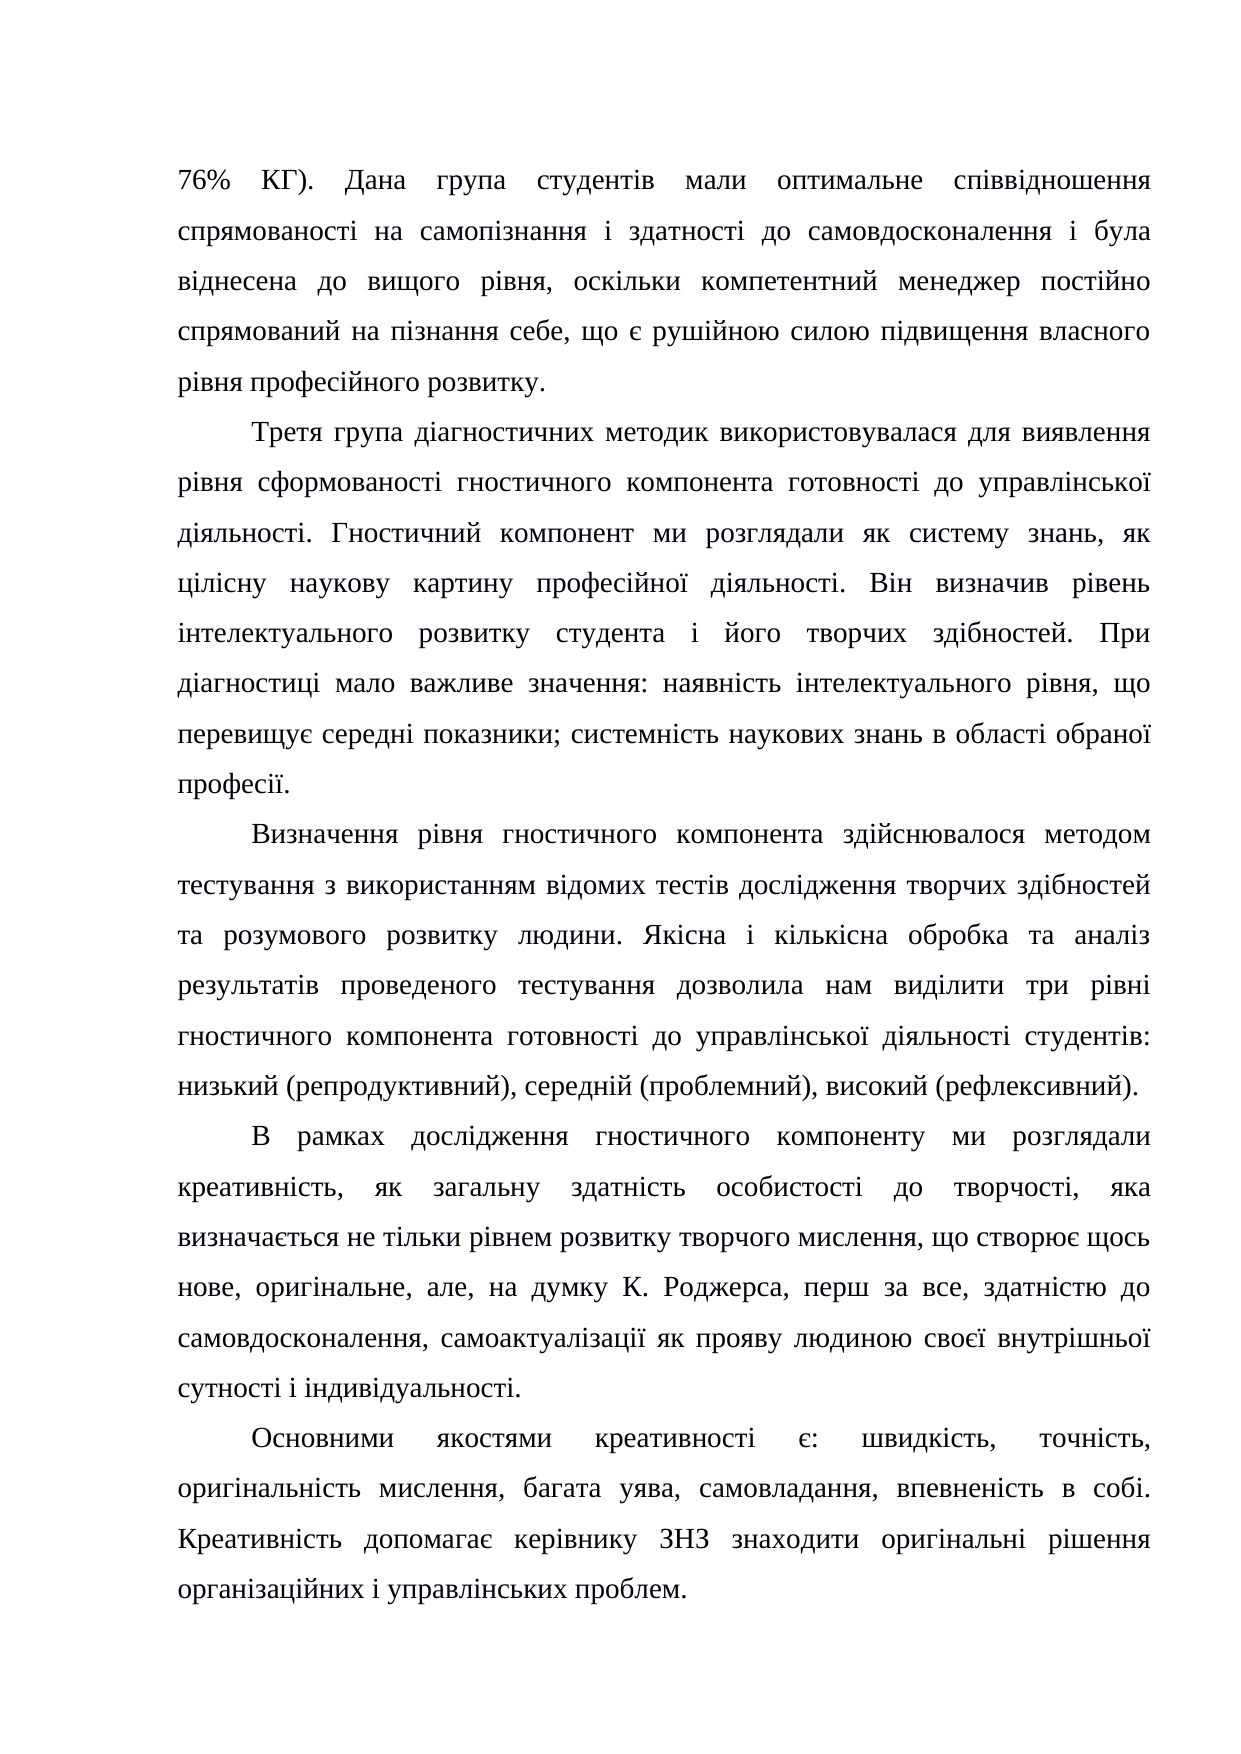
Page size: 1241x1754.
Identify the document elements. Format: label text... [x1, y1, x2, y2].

text Третя група діагностичних методик використовувалася для виявлення рівня сформованості гностичного компонента готовності до управлінської діяльності. Гностичний компонент ми розглядали як систему знань, як цілісну наукову картину професійної діяльності. Він визначив рівень інтелектуального розвитку студента і його творчих здібностей. При діагностиці мало важливе значення: наявність інтелектуального рівня, що перевищує середні показники; системність наукових знань в області обраної професії. [177, 414, 1152, 800]
text В рамках дослідження гностичного компоненту ми розглядали креативність, як загальну здатність особистості до творчості, яка визначається не тільки рівнем розвитку творчого мислення, що створює щось нове, оригінальне, але, на думку К. Роджерса, перш за все, здатністю до самовдосконалення, самоактуалізації як прояву людиною своєї внутрішньої сутності і індивідуальності. [177, 1118, 1152, 1403]
text Основними якостями креативності є: швидкість, точність, оригінальність мислення, багата уява, самовладання, впевненість в собі. Креативність допомагає керівнику ЗНЗ знаходити оригінальні рішення організаційних і управлінських проблем. [177, 1420, 1152, 1605]
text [177, 162, 1152, 397]
text Визначення рівня гностичного компонента здійснювалося методом тестування з використанням відомих тестів дослідження творчих здібностей та розумового розвитку людини. Якісна і кількісна обробка та аналіз результатів проведеного тестування дозволила нам виділити три рівні гностичного компонента готовності до управлінської діяльності студентів: низький (репродуктивний), середній (проблемний), високий (рефлексивний). [177, 817, 1152, 1102]
